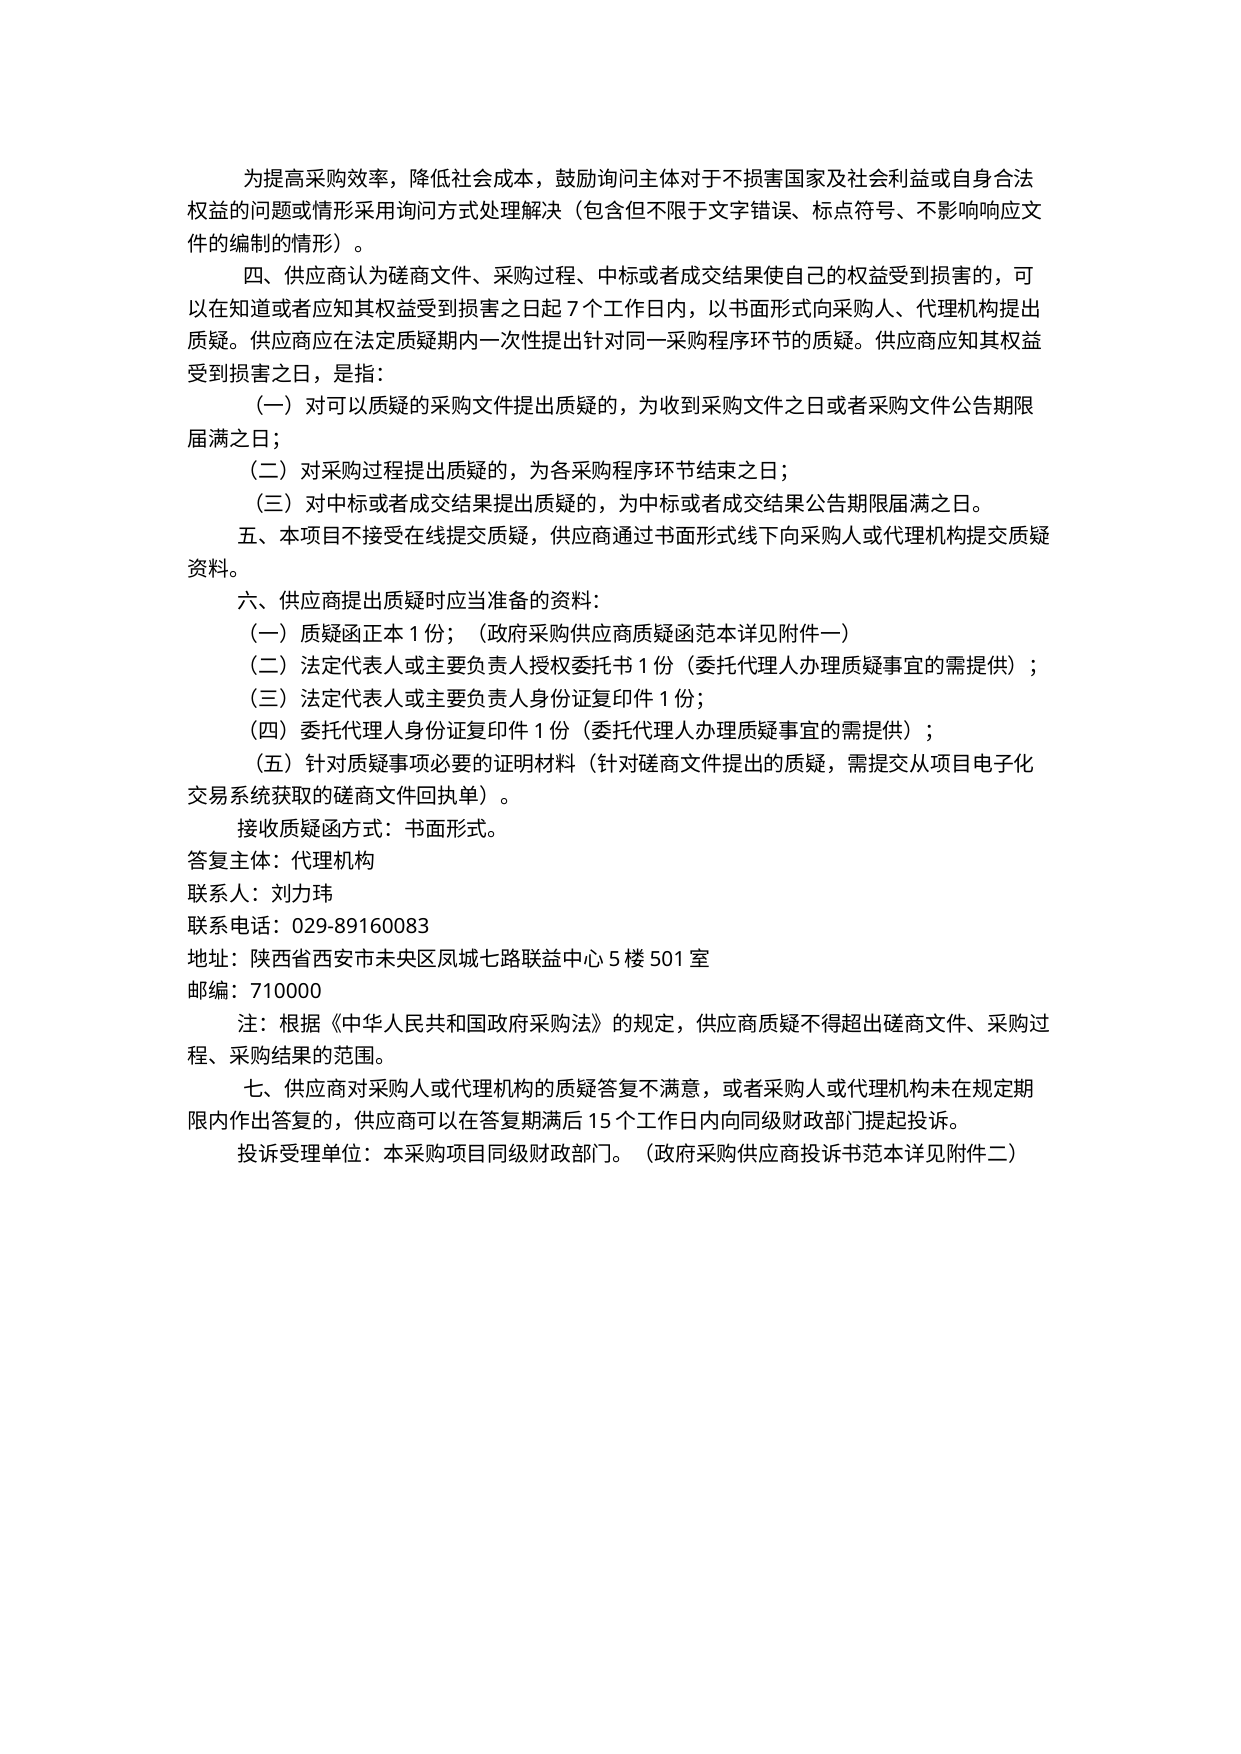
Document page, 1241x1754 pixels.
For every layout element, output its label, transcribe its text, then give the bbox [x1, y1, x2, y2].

text 五、本项目不接受在线提交质疑，供应商通过书面形式线下向采购人或代理机构提交质疑资料。 [187, 519, 1053, 584]
text 接收质疑函方式：书面形式。 [187, 812, 1053, 844]
text 六、供应商提出质疑时应当准备的资料： [187, 584, 1053, 617]
text （一）质疑函正本1份；（政府采购供应商质疑函范本详见附件一） [187, 617, 1053, 649]
text 答复主体：代理机构 [187, 844, 1053, 877]
text （五）针对质疑事项必要的证明材料（针对磋商文件提出的质疑，需提交从项目电子化交易系统获取的磋商文件回执单）。 [187, 747, 1053, 812]
text （一）对可以质疑的采购文件提出质疑的，为收到采购文件之日或者采购文件公告期限届满之日； [187, 389, 1053, 454]
text （二）对采购过程提出质疑的，为各采购程序环节结束之日； [187, 454, 1053, 487]
text 邮编：710000 [187, 974, 1053, 1007]
text （三）法定代表人或主要负责人身份证复印件1份； [187, 682, 1053, 714]
text 联系电话：029-89160083 [187, 909, 1053, 942]
text 地址：陕西省西安市未央区凤城七路联益中心5楼501室 [187, 942, 1053, 974]
text 为提高采购效率，降低社会成本，鼓励询问主体对于不损害国家及社会利益或自身合法权益的问题或情形采用询问方式处理解决（包含但不限于文字错误、标点符号、不影响响应文件的编制的情形）。 [187, 162, 1053, 259]
text 投诉受理单位：本采购项目同级财政部门。（政府采购供应商投诉书范本详见附件二） [187, 1137, 1053, 1169]
text 联系人：刘力玮 [187, 877, 1053, 909]
text （三）对中标或者成交结果提出质疑的，为中标或者成交结果公告期限届满之日。 [187, 487, 1053, 519]
text 四、供应商认为磋商文件、采购过程、中标或者成交结果使自己的权益受到损害的，可以在知道或者应知其权益受到损害之日起7个工作日内，以书面形式向采购人、代理机构提出质疑。供应商应在法定质疑期内一次性提出针对同一采购程序环节的质疑。供应商应知其权益受到损害之日，是指： [187, 259, 1053, 389]
text 七、供应商对采购人或代理机构的质疑答复不满意，或者采购人或代理机构未在规定期限内作出答复的，供应商可以在答复期满后15个工作日内向同级财政部门提起投诉。 [187, 1072, 1053, 1137]
text 注：根据《中华人民共和国政府采购法》的规定，供应商质疑不得超出磋商文件、采购过程、采购结果的范围。 [187, 1007, 1053, 1072]
text （二）法定代表人或主要负责人授权委托书1份（委托代理人办理质疑事宜的需提供）； [187, 649, 1053, 682]
text （四）委托代理人身份证复印件1份（委托代理人办理质疑事宜的需提供）； [187, 714, 1053, 747]
